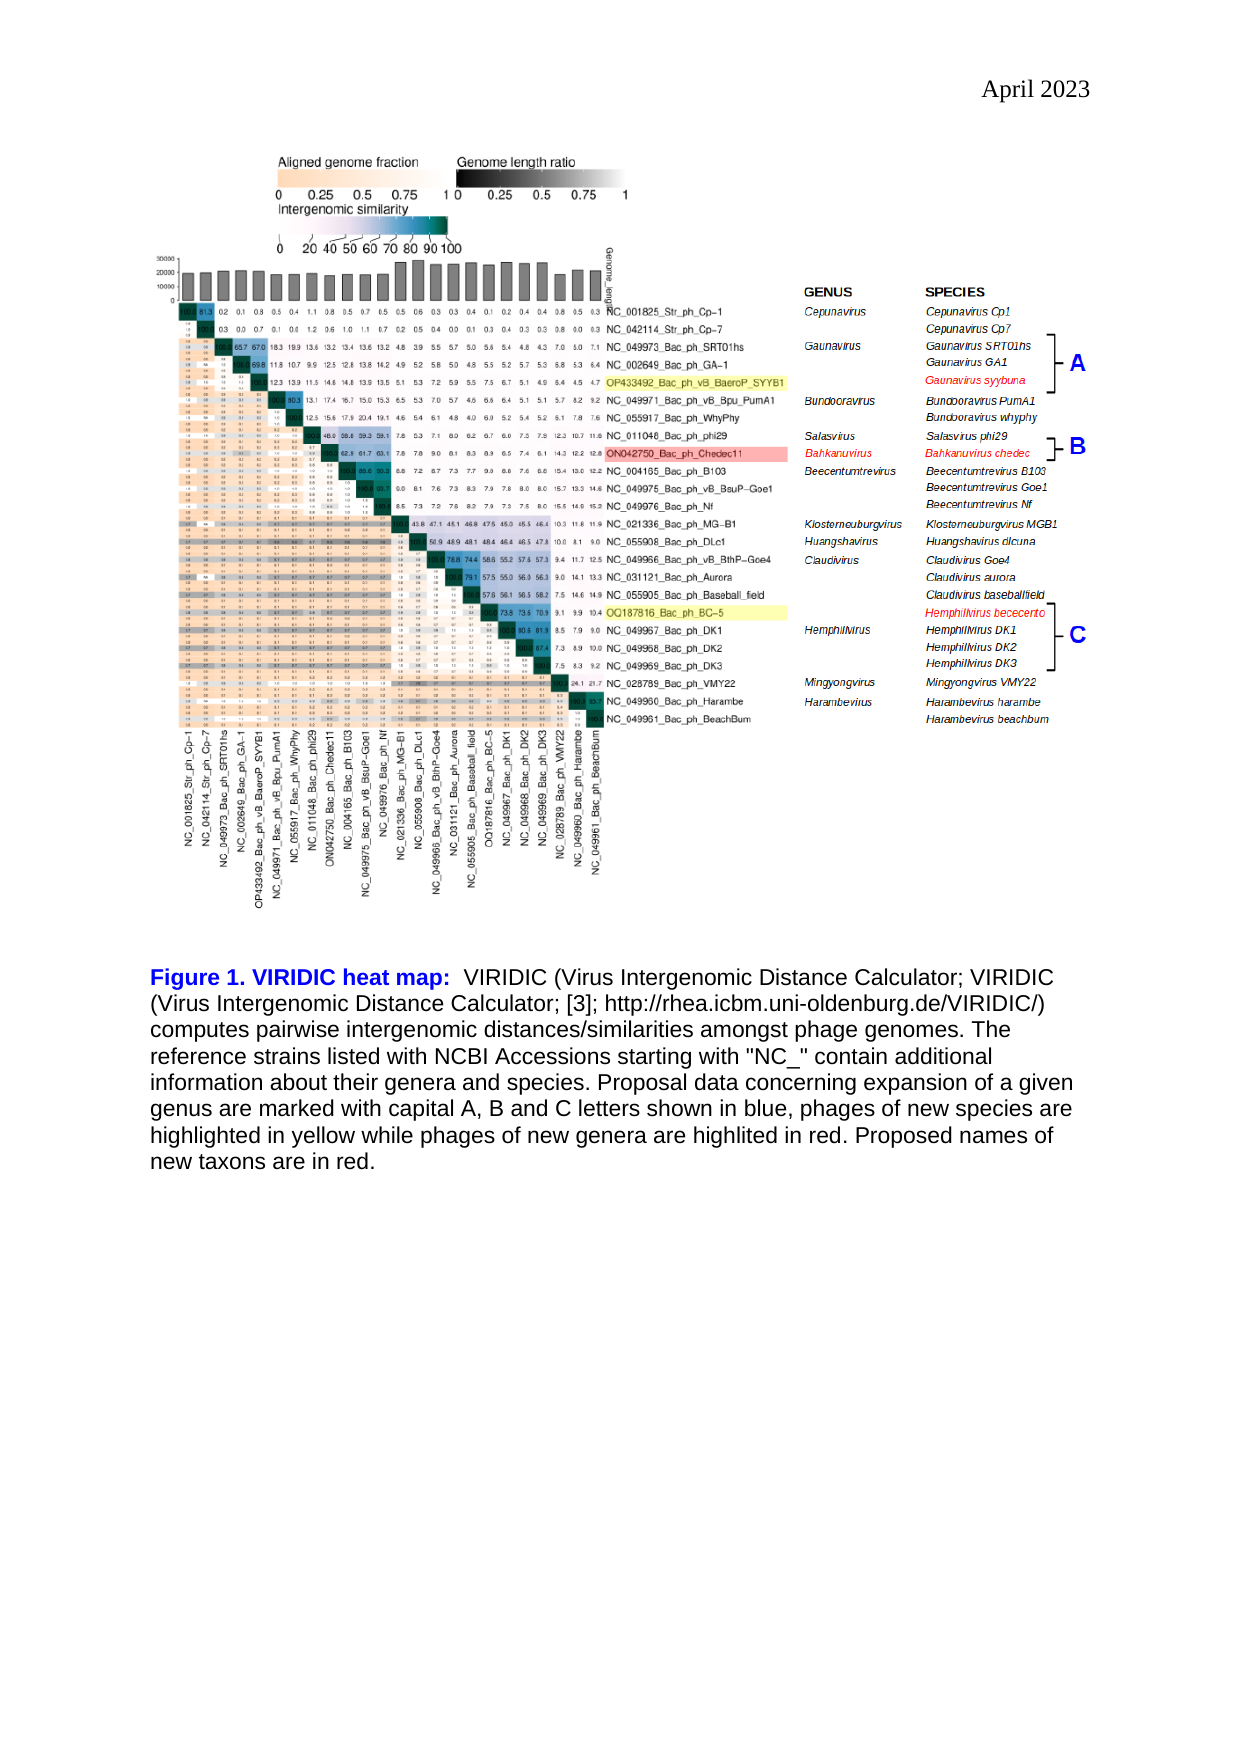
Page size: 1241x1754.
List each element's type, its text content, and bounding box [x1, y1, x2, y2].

picture [150, 150, 1091, 911]
text Figure 1. VIRIDIC heat map: VIRIDIC (Virus Intergenomic Distance Calculator; VIRIDIC (Virus Intergenomic Distance Calculator; [3]; http://rhea.icbm.uni-oldenburg.de/VIRIDIC/) computes pairwise intergenomic distances/similarities amongst phage genomes. The reference strains listed with NCBI Accessions starting with "NC_" contain additional information about their genera and species. Proposal data concerning expansion of a given genus are marked with capital A, B and C letters shown in blue, phages of new species are highlighted in yellow while phages of new genera are highlited in red. Proposed names of new taxons are in red. [150, 963, 1090, 1174]
